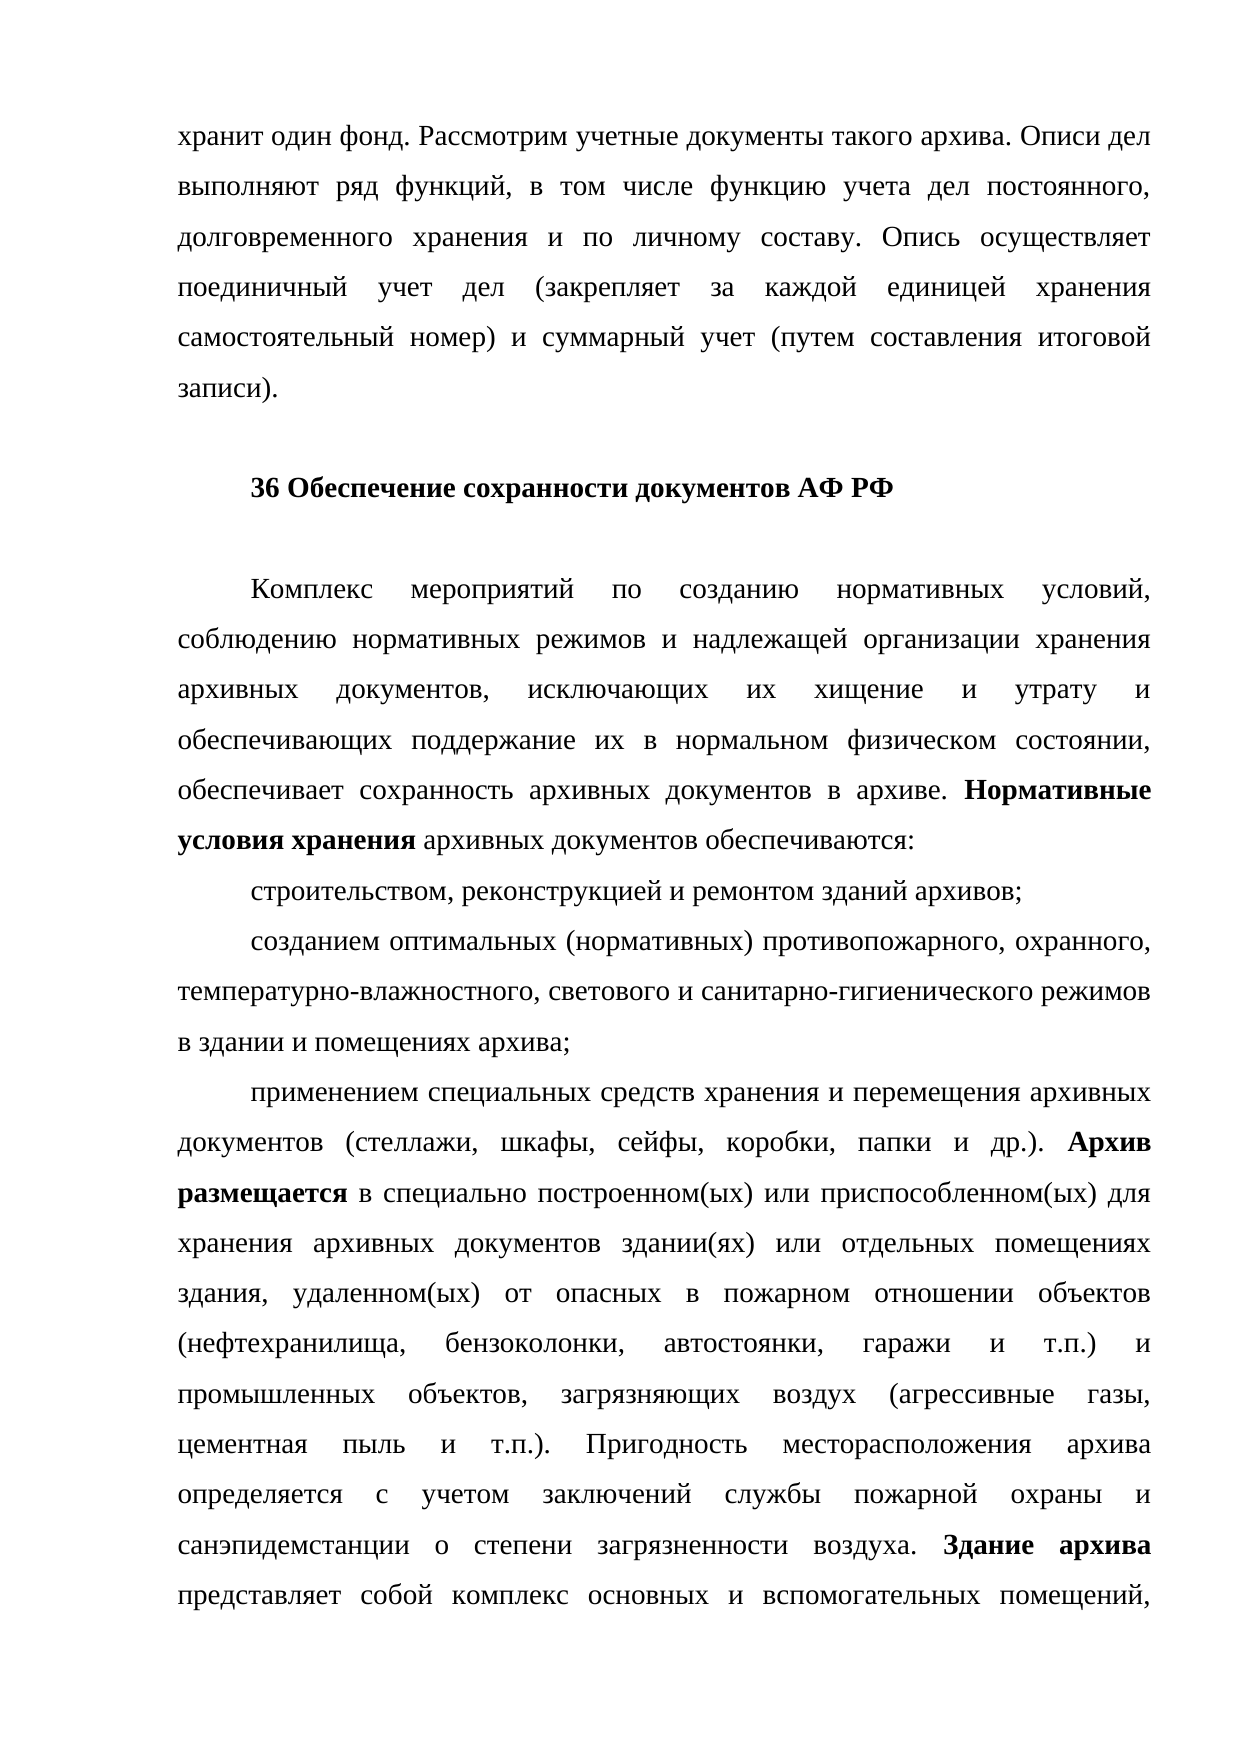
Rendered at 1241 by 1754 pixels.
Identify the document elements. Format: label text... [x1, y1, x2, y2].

text 36 Обеспечение сохранности документов АФ РФ [177, 470, 1152, 504]
text Комплекс мероприятий по созданию нормативных условий, соблюдению нормативных режимов и надлежащей организации хранения архивных документов, исключающих их хищение и утрату и обеспечивающих поддержание их в нормальном физическом состоянии, обеспечивает сохранность архивных документов в архиве. Нормативные условия хранения архивных документов обеспечиваются: [177, 571, 1152, 856]
text созданием оптимальных (нормативных) противопожарного, охранного, температурно-влажностного, светового и санитарно-гигиенического режимов в здании и помещениях архива; [177, 923, 1152, 1057]
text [177, 1074, 1152, 1611]
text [177, 118, 1152, 403]
text строительством, реконструкцией и ремонтом зданий архивов; [177, 873, 1152, 906]
